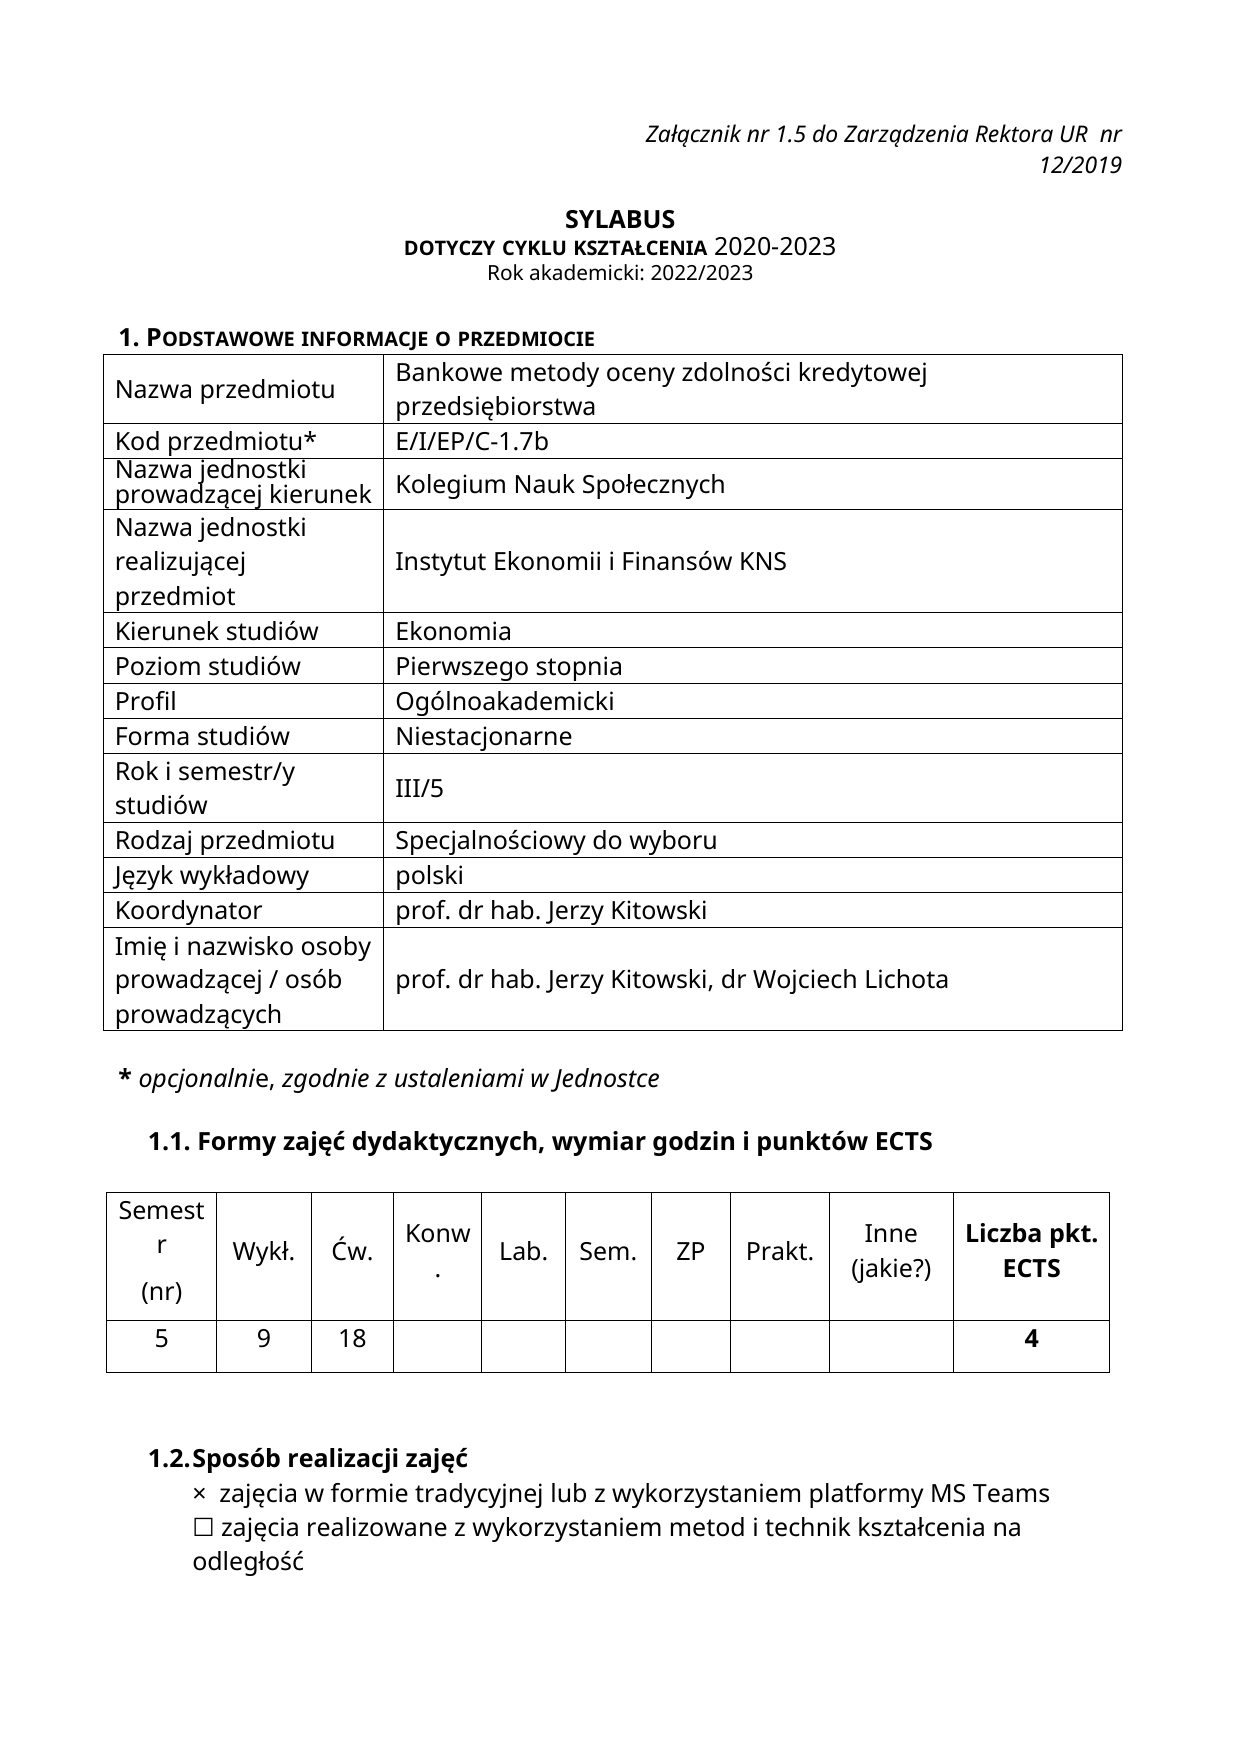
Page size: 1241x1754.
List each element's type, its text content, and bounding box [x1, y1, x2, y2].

table_cell [652, 1321, 730, 1372]
table_header Lab. [482, 1193, 565, 1320]
text × zajęcia w formie tradycyjnej lub z wykorzystaniem platformy MS Teams [192, 1475, 1122, 1509]
table_header Sem. [566, 1193, 651, 1320]
text Rok akademicki: 2022/2023 [118, 261, 1122, 286]
table_cell Ekonomia [384, 613, 1122, 647]
table_header Wykł. [217, 1193, 311, 1320]
table_cell [566, 1321, 651, 1372]
table_cell Specjalnościowy do wyboru [384, 823, 1122, 857]
table_cell prof. dr hab. Jerzy Kitowski, dr Wojciech Lichota [384, 928, 1122, 1030]
table_header Liczba pkt. ECTS [954, 1193, 1109, 1320]
table_cell Koordynator [104, 893, 383, 927]
table_cell Profil [104, 684, 383, 717]
table_cell prof. dr hab. Jerzy Kitowski [384, 893, 1122, 927]
table_cell Rodzaj przedmiotu [104, 823, 383, 857]
table_cell Imię i nazwisko osoby prowadzącej / osób prowadzących [104, 928, 383, 1030]
table_cell III/5 [384, 754, 1122, 822]
table_cell Poziom studiów [104, 648, 383, 682]
table_cell Nazwa jednostki realizującej przedmiot [104, 510, 383, 612]
table_header Nazwa przedmiotu [104, 355, 383, 423]
table_cell Kod przedmiotu* [104, 424, 383, 458]
table_cell [830, 1321, 953, 1372]
table_cell 9 [217, 1321, 311, 1372]
table_cell [482, 1321, 565, 1372]
table_header Prakt. [731, 1193, 829, 1320]
table_cell Kierunek studiów [104, 613, 383, 647]
text 1.1. Formy zajęć dydaktycznych, wymiar godzin i punktów ECTS [148, 1124, 1122, 1158]
table_cell 4 [954, 1321, 1109, 1372]
table_header ZP [652, 1193, 730, 1320]
text Załącznik nr 1.5 do Zarządzenia Rektora UR nr 12/2019 [118, 118, 1122, 181]
text 1.2. Sposób realizacji zajęć [148, 1441, 1122, 1475]
table_cell Język wykładowy [104, 858, 383, 892]
text 1. Podstawowe informacje o przedmiocie [118, 319, 1122, 354]
table_cell Forma studiów [104, 719, 383, 753]
table_cell Rok i semestr/y studiów [104, 754, 383, 822]
table_header Inne (jakie?) [830, 1193, 953, 1320]
table_header Bankowe metody oceny zdolności kredytowej przedsiębiorstwa [384, 355, 1122, 423]
text ☐ zajęcia realizowane z wykorzystaniem metod i technik kształcenia na odległość [192, 1509, 1122, 1577]
table_cell E/I/EP/C-1.7b [384, 424, 1122, 458]
table_cell Niestacjonarne [384, 719, 1122, 753]
table_cell 5 [107, 1321, 216, 1372]
table_header Ćw. [312, 1193, 393, 1320]
table_cell [731, 1321, 829, 1372]
table_cell [394, 1321, 481, 1372]
table_cell Pierwszego stopnia [384, 648, 1122, 682]
table_cell Ogólnoakademicki [384, 684, 1122, 717]
text * opcjonalnie, zgodnie z ustaleniami w Jednostce [118, 1061, 1122, 1094]
table_header Konw. [394, 1193, 481, 1320]
table_cell Kolegium Nauk Społecznych [384, 459, 1122, 509]
table_cell polski [384, 858, 1122, 892]
table_cell Nazwa jednostki prowadzącej kierunek [104, 459, 383, 509]
table_cell Instytut Ekonomii i Finansów KNS [384, 510, 1122, 612]
table_cell 18 [312, 1321, 393, 1372]
text SYLABUS [118, 201, 1122, 236]
text dotyczy cyklu kształcenia 2020-2023 [118, 236, 1122, 261]
table_header Semestr (nr) [107, 1193, 216, 1320]
